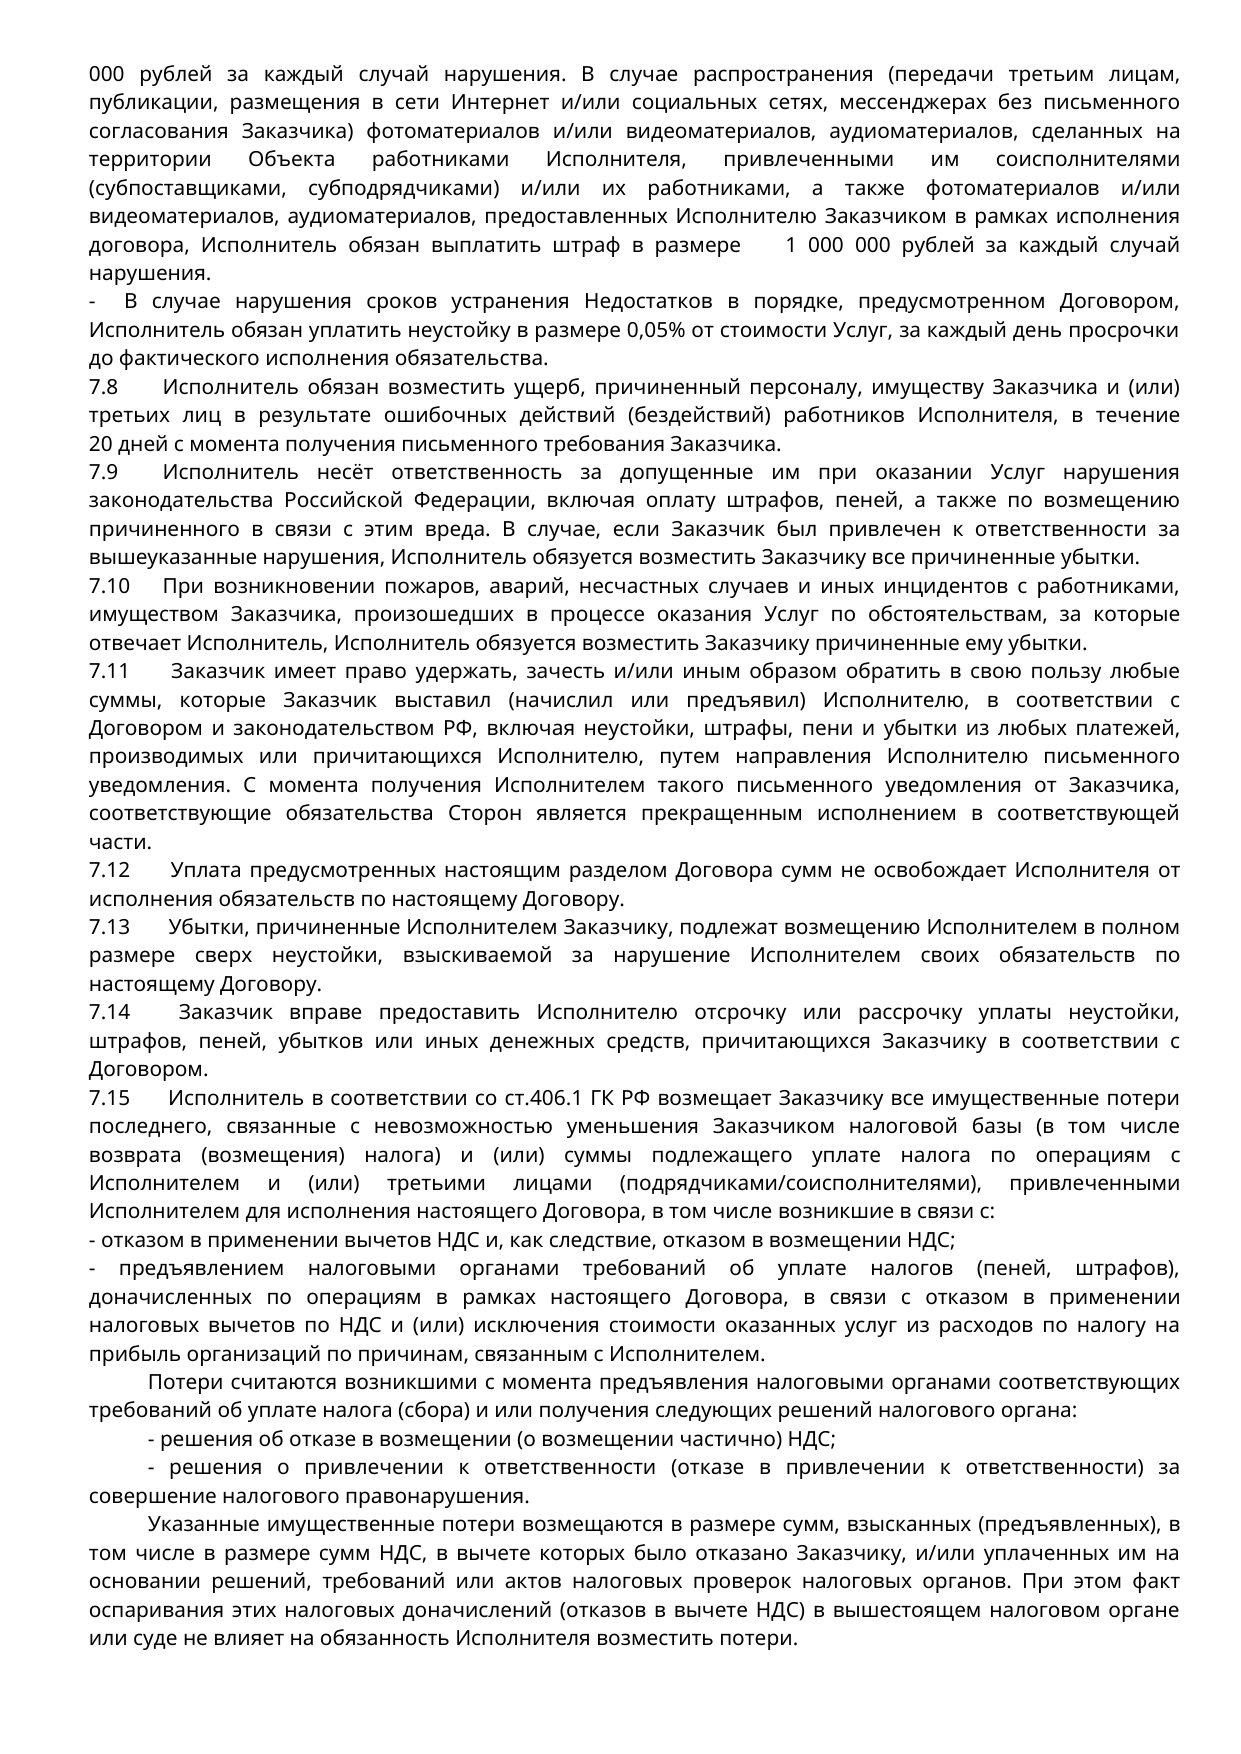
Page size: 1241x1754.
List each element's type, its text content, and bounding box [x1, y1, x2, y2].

list Исполнитель обязан возместить ущерб, причиненный персоналу, имуществу Заказчика и (или) третьих лиц в результате ошибочных действий (бездействий) работников Исполнителя, в течение 20 дней с момента получения письменного требования Заказчика. [89, 372, 1181, 457]
list Заказчик имеет право удержать, зачесть и/или иным образом обратить в свою пользу любые суммы, которые Заказчик выставил (начислил или предъявил) Исполнителю, в соответствии с Договором и законодательством РФ, включая неустойки, штрафы, пени и убытки из любых платежей, производимых или причитающихся Исполнителю, путем направления Исполнителю письменного уведомления. С момента получения Исполнителем такого письменного уведомления от Заказчика, соответствующие обязательства Сторон является прекращенным исполнением в соответствующей части. [89, 656, 1181, 855]
text - решения об отказе в возмещении (о возмещении частично) НДС; [89, 1424, 1181, 1452]
list Исполнитель несёт ответственность за допущенные им при оказании Услуг нарушения законодательства Российской Федерации, включая оплату штрафов, пеней, а также по возмещению причиненного в связи с этим вреда. В случае, если Заказчик был привлечен к ответственности за вышеуказанные нарушения, Исполнитель обязуется возместить Заказчику все причиненные убытки. [89, 457, 1181, 571]
list При возникновении пожаров, аварий, несчастных случаев и иных инцидентов с работниками, имуществом Заказчика, произошедших в процессе оказания Услуг по обстоятельствам, за которые отвечает Исполнитель, Исполнитель обязуется возместить Заказчику причиненные ему убытки. [89, 571, 1181, 656]
list Убытки, причиненные Исполнителем Заказчику, подлежат возмещению Исполнителем в полном размере сверх неустойки, взыскиваемой за нарушение Исполнителем своих обязательств по настоящему Договору. [89, 912, 1181, 997]
text - В случае нарушения сроков устранения Недостатков в порядке, предусмотренном Договором, Исполнитель обязан уплатить неустойку в размере 0,05% от стоимости Услуг, за каждый день просрочки до фактического исполнения обязательства. [89, 287, 1181, 372]
text Указанные имущественные потери возмещаются в размере сумм, взысканных (предъявленных), в том числе в размере сумм НДС, в вычете которых было отказано Заказчику, и/или уплаченных им на основании решений, требований или актов налоговых проверок налоговых органов. При этом факт оспаривания этих налоговых доначислений (отказов в вычете НДС) в вышестоящем налоговом органе или суде не влияет на обязанность Исполнителя возместить потери. [89, 1509, 1181, 1652]
list Исполнитель в соответствии со ст.406.1 ГК РФ возмещает Заказчику все имущественные потери последнего, связанные с невозможностью уменьшения Заказчиком налоговой базы (в том числе возврата (возмещения) налога) и (или) суммы подлежащего уплате налога по операциям с Исполнителем и (или) третьими лицами (подрядчиками/соисполнителями), привлеченными Исполнителем для исполнения настоящего Договора, в том числе возникшие в связи с: [89, 1083, 1181, 1225]
text Потери считаются возникшими с момента предъявления налоговыми органами соответствующих требований об уплате налога (сбора) и или получения следующих решений налогового органа: [89, 1367, 1181, 1424]
list Уплата предусмотренных настоящим разделом Договора сумм не освобождает Исполнителя от исполнения обязательств по настоящему Договору. [89, 855, 1181, 912]
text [89, 59, 1181, 287]
text - отказом в применении вычетов НДС и, как следствие, отказом в возмещении НДС; [89, 1225, 1181, 1253]
text - решения о привлечении к ответственности (отказе в привлечении к ответственности) за совершение налогового правонарушения. [89, 1452, 1181, 1509]
list Заказчик вправе предоставить Исполнителю отсрочку или рассрочку уплаты неустойки, штрафов, пеней, убытков или иных денежных средств, причитающихся Заказчику в соответствии с Договором. [89, 997, 1181, 1083]
text - предъявлением налоговыми органами требований об уплате налогов (пеней, штрафов), доначисленных по операциям в рамках настоящего Договора, в связи с отказом в применении налоговых вычетов по НДС и (или) исключения стоимости оказанных услуг из расходов по налогу на прибыль организаций по причинам, связанным с Исполнителем. [89, 1253, 1181, 1367]
